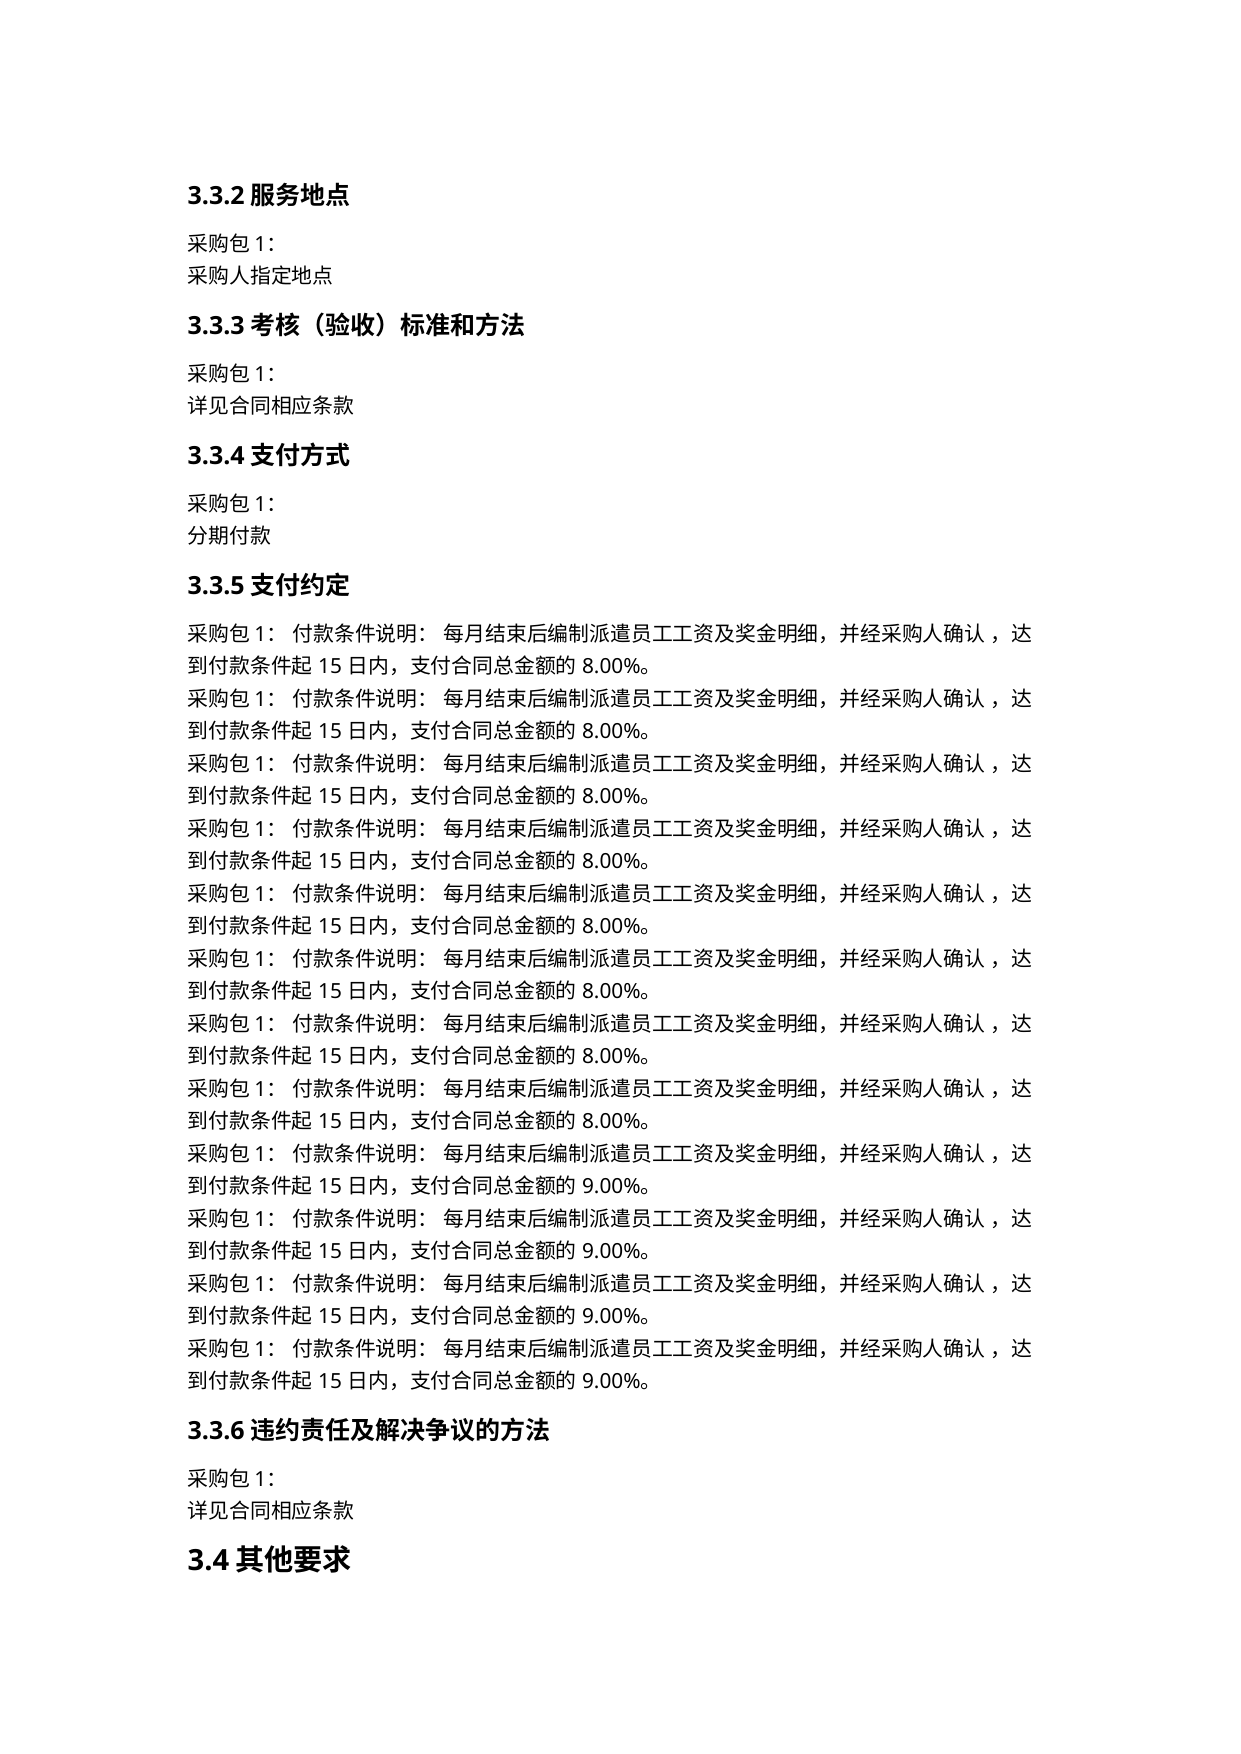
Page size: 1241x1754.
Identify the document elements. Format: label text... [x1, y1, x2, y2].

text 采购包1： [187, 227, 1053, 259]
text 采购包1： 付款条件说明： 每月结束后编制派遣员工工资及奖金明细，并经采购人确认 ，达到付款条件起 15 日内，支付合同总金额的 8.00%。 [187, 1007, 1053, 1072]
text 3.3.4支付方式 [187, 422, 1053, 487]
text 采购包1： [187, 1462, 1053, 1494]
text 采购包1： [187, 487, 1053, 519]
text 采购包1： [187, 357, 1053, 389]
text 采购包1： 付款条件说明： 每月结束后编制派遣员工工资及奖金明细，并经采购人确认 ，达到付款条件起 15 日内，支付合同总金额的 8.00%。 [187, 942, 1053, 1007]
text 3.4其他要求 [187, 1527, 1053, 1592]
text 3.3.6违约责任及解决争议的方法 [187, 1397, 1053, 1462]
text 采购包1： 付款条件说明： 每月结束后编制派遣员工工资及奖金明细，并经采购人确认 ，达到付款条件起 15 日内，支付合同总金额的 9.00%。 [187, 1202, 1053, 1267]
text 采购包1： 付款条件说明： 每月结束后编制派遣员工工资及奖金明细，并经采购人确认 ，达到付款条件起 15 日内，支付合同总金额的 8.00%。 [187, 877, 1053, 942]
text 3.3.2服务地点 [187, 162, 1053, 227]
text 采购包1： 付款条件说明： 每月结束后编制派遣员工工资及奖金明细，并经采购人确认 ，达到付款条件起 15 日内，支付合同总金额的 8.00%。 [187, 812, 1053, 877]
text 采购包1： 付款条件说明： 每月结束后编制派遣员工工资及奖金明细，并经采购人确认 ，达到付款条件起 15 日内，支付合同总金额的 8.00%。 [187, 682, 1053, 747]
text 3.3.5支付约定 [187, 552, 1053, 617]
text 采购包1： 付款条件说明： 每月结束后编制派遣员工工资及奖金明细，并经采购人确认 ，达到付款条件起 15 日内，支付合同总金额的 8.00%。 [187, 1072, 1053, 1137]
text 采购包1： 付款条件说明： 每月结束后编制派遣员工工资及奖金明细，并经采购人确认 ，达到付款条件起 15 日内，支付合同总金额的 9.00%。 [187, 1267, 1053, 1332]
text 详见合同相应条款 [187, 1494, 1053, 1527]
text 详见合同相应条款 [187, 389, 1053, 422]
text 3.3.3考核（验收）标准和方法 [187, 292, 1053, 357]
text 采购包1： 付款条件说明： 每月结束后编制派遣员工工资及奖金明细，并经采购人确认 ，达到付款条件起 15 日内，支付合同总金额的 9.00%。 [187, 1137, 1053, 1202]
text 采购包1： 付款条件说明： 每月结束后编制派遣员工工资及奖金明细，并经采购人确认 ，达到付款条件起 15 日内，支付合同总金额的 8.00%。 [187, 617, 1053, 682]
text 分期付款 [187, 519, 1053, 552]
text 采购包1： 付款条件说明： 每月结束后编制派遣员工工资及奖金明细，并经采购人确认 ，达到付款条件起 15 日内，支付合同总金额的 8.00%。 [187, 747, 1053, 812]
text 采购人指定地点 [187, 259, 1053, 292]
text 采购包1： 付款条件说明： 每月结束后编制派遣员工工资及奖金明细，并经采购人确认 ，达到付款条件起 15 日内，支付合同总金额的 9.00%。 [187, 1332, 1053, 1397]
